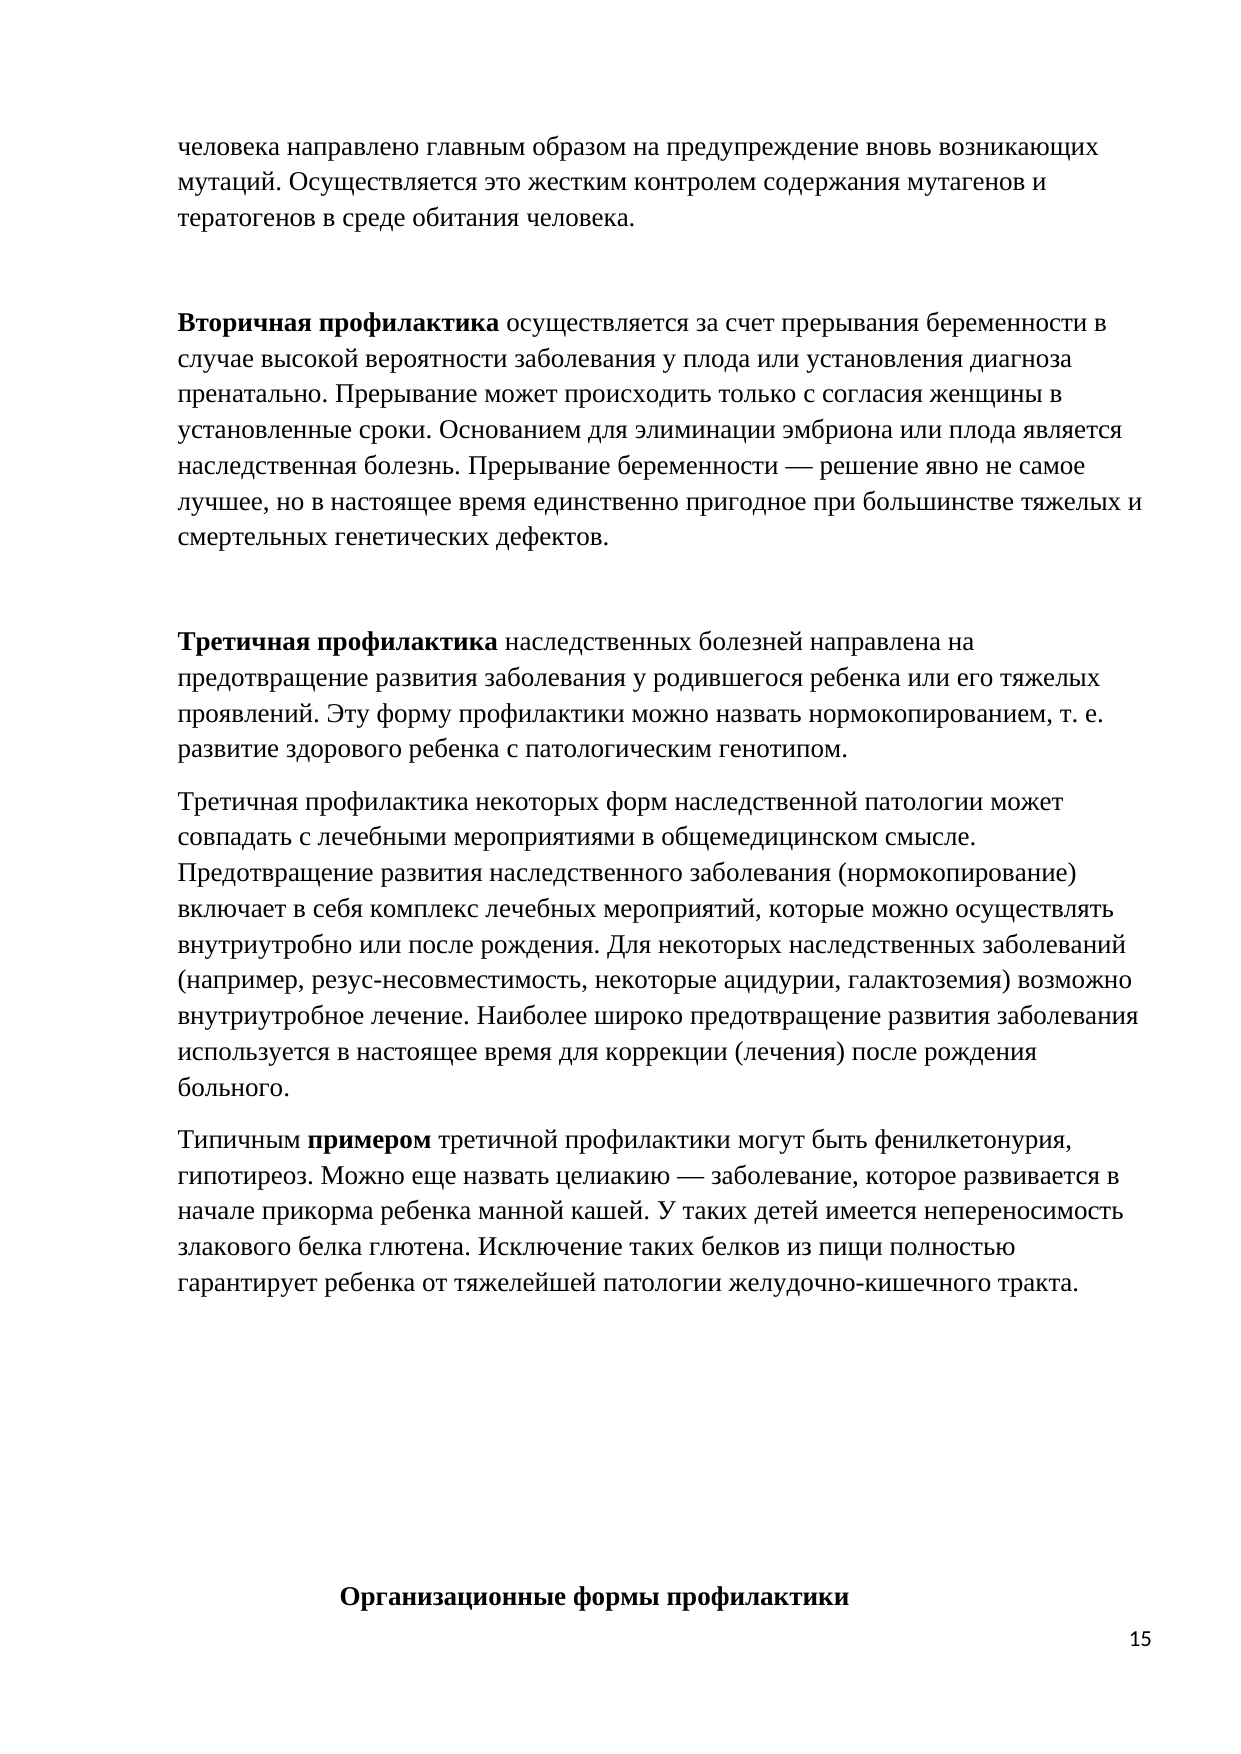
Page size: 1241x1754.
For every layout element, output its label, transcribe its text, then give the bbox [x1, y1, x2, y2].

text Организационные формы профилактики [177, 1580, 1152, 1611]
text Типичным примером третичной профилактики могут быть фенилкетонурия, гипотиреоз. Можно еще назвать целиакию — заболевание, которое развивается в начале прикорма ребенка манной кашей. У таких детей имеется непереносимость злакового белка глютена. Исключение таких белков из пищи полностью гарантирует ребенка от тяжелейшей патологии желудочно-кишечного тракта. [177, 1123, 1152, 1297]
text Вторичная профилактика осуществляется за счет прерывания беременности в случае высокой вероятности заболевания у плода или установления диагноза пренатально. Прерывание может происходить только с согласия женщины в установленные сроки. Основанием для элиминации эмбриона или плода является наследственная болезнь. Прерывание беременности — решение явно не самое лучшее, но в настоящее время единственно пригодное при большинстве тяжелых и смертельных генетических дефектов. [177, 306, 1152, 552]
text Третичная профилактика некоторых форм наследственной патологии может совпадать с лечебными мероприятиями в общемедицинском смысле. Предотвращение развития наследственного заболевания (нормокопирование) включает в себя комплекс лечебных мероприятий, которые можно осуществлять внутриутробно или после рождения. Для некоторых наследственных заболеваний (например, резус-несовместимость, некоторые ацидурии, галактоземия) возможно внутриутробное лечение. Наиболее широко предотвращение развития заболевания используется в настоящее время для коррекции (лечения) после рождения больного. [177, 785, 1152, 1102]
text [177, 130, 1152, 232]
text Третичная профилактика наследственных болезней направлена на предотвращение развития заболевания у родившегося ребенка или его тяжелых проявлений. Эту форму профилактики можно назвать нормокопированием, т. е. развитие здорового ребенка с патологическим генотипом. [177, 625, 1152, 763]
